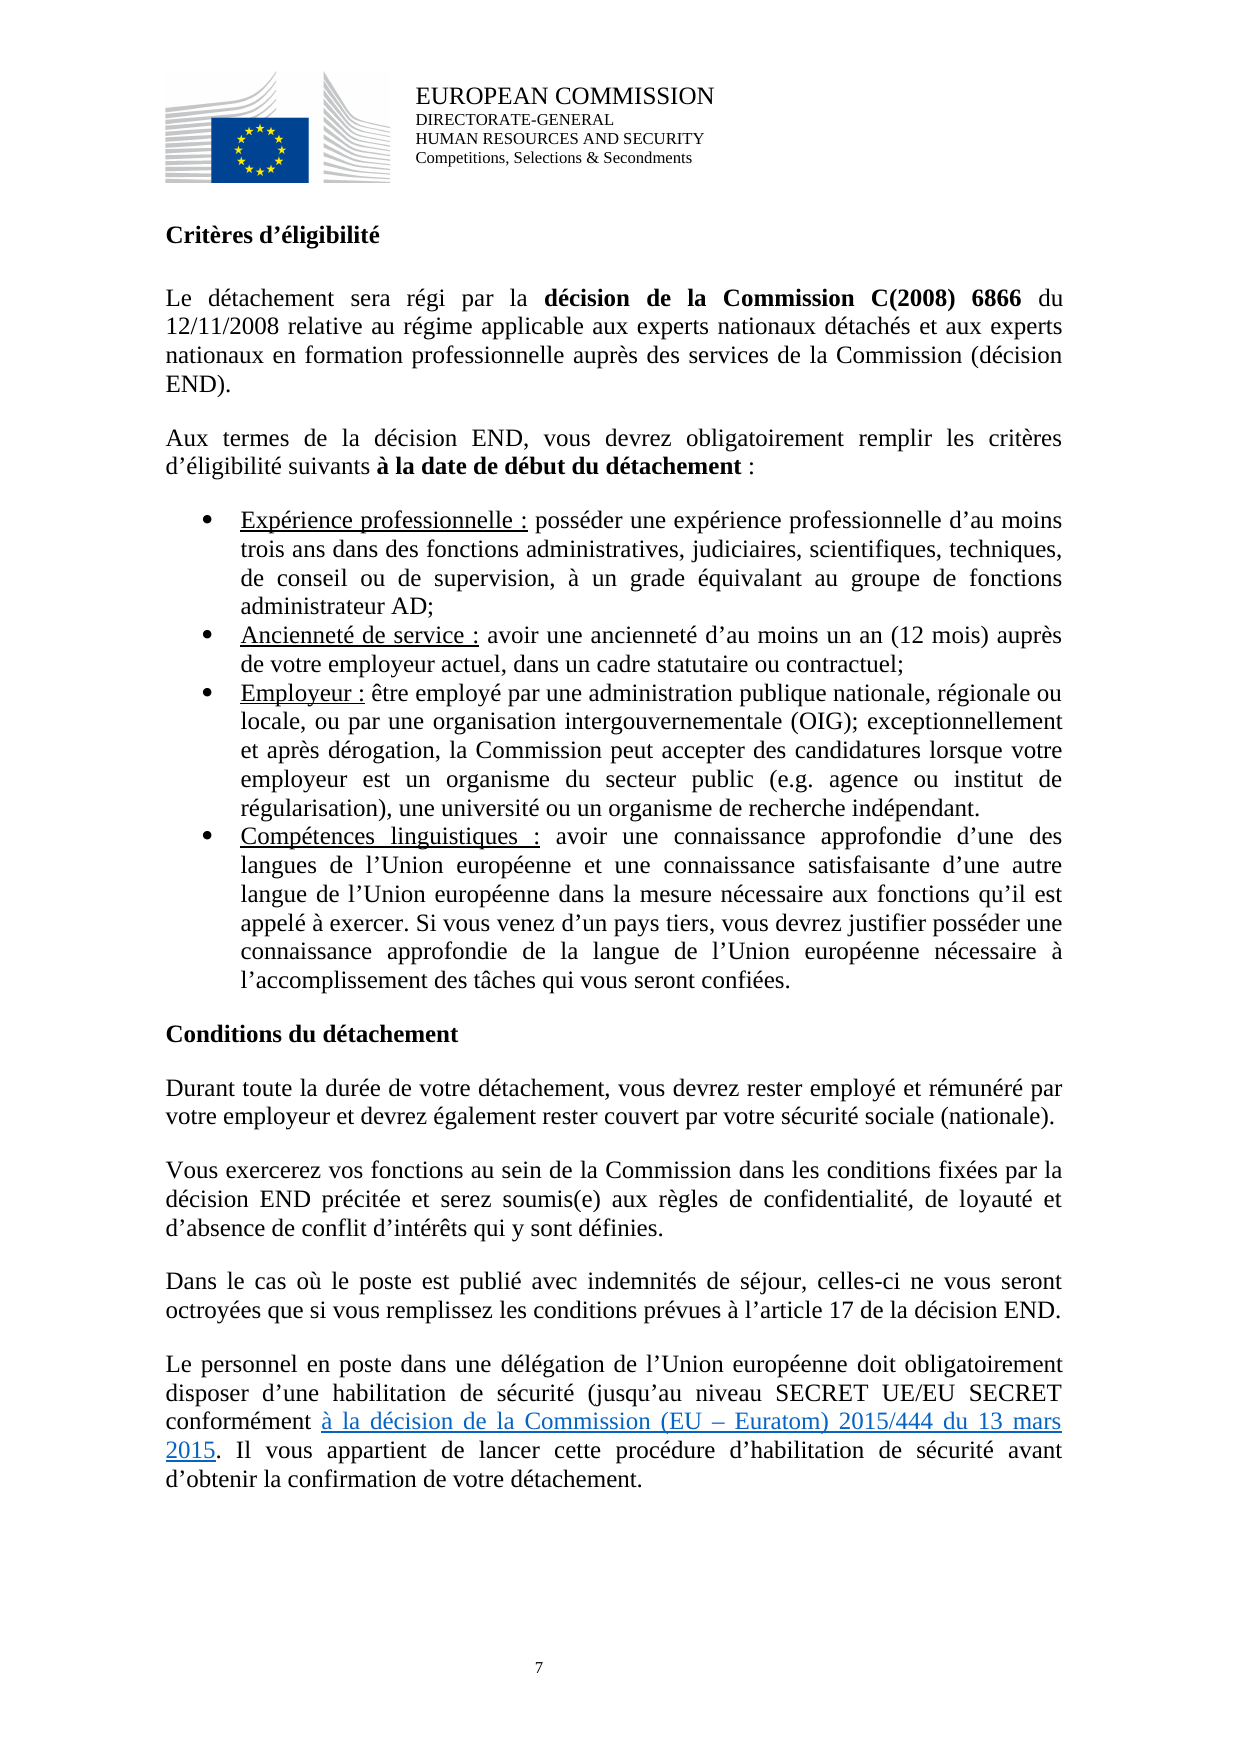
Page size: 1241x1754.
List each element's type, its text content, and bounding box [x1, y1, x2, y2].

list Ancienneté de service : avoir une ancienneté d’au moins un an (12 mois) auprès de votre employeur actuel, dans un cadre statutaire ou contractuel; [203, 620, 1063, 678]
text Le personnel en poste dans une délégation de l’Union européenne doit obligatoirement disposer d’une habilitation de sécurité (jusqu’au niveau SECRET UE/EU SECRET conformément à la décision de la Commission (EU – Euratom) 2015/444 du 13 mars 2015. Il vous appartient de lancer cette procédure d’habilitation de sécurité avant d’obtenir la confirmation de votre détachement. [165, 1349, 1063, 1493]
text Dans le cas où le poste est publié avec indemnités de séjour, celles-ci ne vous seront octroyées que si vous remplissez les conditions prévues à l’article 17 de la décision END. [165, 1266, 1063, 1324]
text Conditions du détachement [165, 1019, 1063, 1048]
text Durant toute la durée de votre détachement, vous devrez rester employé et rémunéré par votre employeur et devrez également rester couvert par votre sécurité sociale (nationale). [165, 1073, 1063, 1130]
list Expérience professionnelle : posséder une expérience professionnelle d’au moins trois ans dans des fonctions administratives, judiciaires, scientifiques, techniques, de conseil ou de supervision, à un grade équivalant au groupe de fonctions administrateur AD; [203, 505, 1063, 620]
text Aux termes de la décision END, vous devrez obligatoirement remplir les critères d’éligibilité suivants à la date de début du détachement : [165, 423, 1063, 480]
list Employeur : être employé par une administration publique nationale, régionale ou locale, ou par une organisation intergouvernementale (OIG); exceptionnellement et après dérogation, la Commission peut accepter des candidatures lorsque votre employeur est un organisme du secteur public (e.g. agence ou institut de régularisation), une université ou un organisme de recherche indépendant. [203, 678, 1063, 821]
text Le détachement sera régi par la décision de la Commission C(2008) 6866 du 12/11/2008 relative au régime applicable aux experts nationaux détachés et aux experts nationaux en formation professionnelle auprès des services de la Commission (décision END). [165, 283, 1063, 398]
picture [165, 71, 391, 183]
list Compétences linguistiques : avoir une connaissance approfondie d’une des langues de l’Union européenne et une connaissance satisfaisante d’une autre langue de l’Union européenne dans la mesure nécessaire aux fonctions qu’il est appelé à exercer. Si vous venez d’un pays tiers, vous devrez justifier posséder une connaissance approfondie de la langue de l’Union européenne nécessaire à l’accomplissement des tâches qui vous seront confiées. [203, 821, 1063, 994]
text Vous exercerez vos fonctions au sein de la Commission dans les conditions fixées par la décision END précitée et serez soumis(e) aux règles de confidentialité, de loyauté et d’absence de conflit d’intérêts qui y sont définies. [165, 1155, 1063, 1241]
text Critères d’éligibilité [165, 134, 1063, 249]
